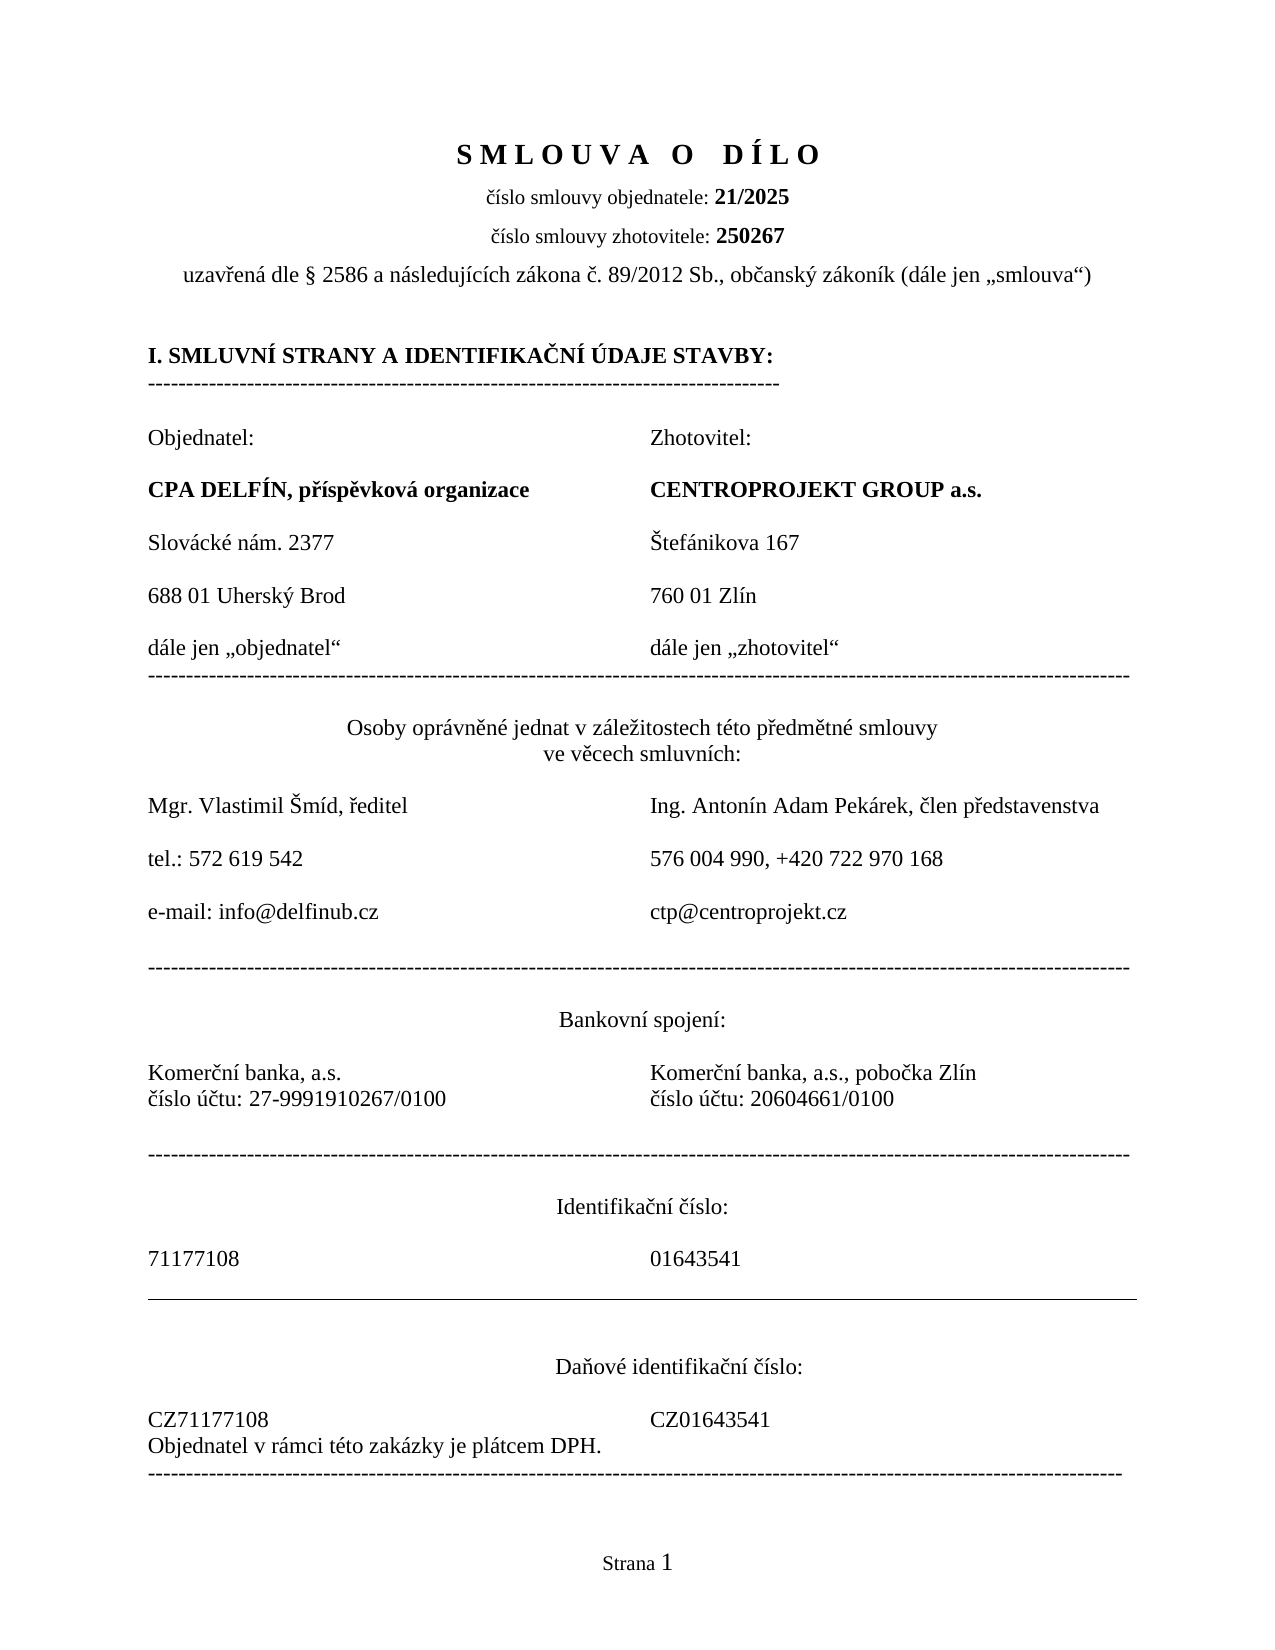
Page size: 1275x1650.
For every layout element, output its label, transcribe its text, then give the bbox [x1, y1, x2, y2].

text ----------------------------------------------------------------------------------- [148, 368, 1137, 424]
text ve věcech smluvních: [148, 740, 1137, 766]
text Osoby oprávněné jednat v záležitostech této předmětné smlouvy [148, 713, 1137, 740]
text Bankovní spojení: [148, 979, 1137, 1032]
text 688 01 Uherský Brod 760 01 Zlín [148, 582, 1137, 608]
text Mgr. Vlastimil Šmíd, ředitel Ing. Antonín Adam Pekárek, člen představenstva [148, 793, 1137, 819]
text --------------------------------------------------------------------------------------------------------------------------------- [148, 953, 1137, 979]
subtitle S M L O U V A O D Í L O [148, 137, 1127, 171]
text CPA DELFÍN, příspěvková organizace CENTROPROJEKT GROUP a.s. [148, 476, 1137, 503]
text CZ71177108 CZ01643541 [148, 1406, 1137, 1432]
text dále jen „objednatel“ dále jen „zhotovitel“ [148, 634, 1137, 661]
text Komerční banka, a.s. Komerční banka, a.s., pobočka Zlín [148, 1058, 1137, 1085]
text číslo smlouvy zhotovitele: 250267 [148, 222, 1127, 248]
text -------------------------------------------------------------------------------------------------------------------------------- [148, 1458, 1137, 1485]
text Objednatel v rámci této zakázky je plátcem DPH. [148, 1432, 1137, 1458]
text --------------------------------------------------------------------------------------------------------------------------------- [148, 661, 1137, 687]
text Identifikační číslo: [148, 1193, 1137, 1219]
text --------------------------------------------------------------------------------------------------------------------------------- [148, 1140, 1137, 1166]
text I. SMLUVNÍ STRANY A Identifikační údaje stavby: [148, 342, 1137, 368]
text Slovácké nám. 2377 Štefánikova 167 [148, 529, 1137, 555]
text číslo účtu: 27-9991910267/0100 číslo účtu: 20604661/0100 [148, 1085, 1137, 1111]
text 71177108 01643541 [148, 1245, 1137, 1299]
text e-mail: info@delfinub.cz ctp@centroprojekt.cz [148, 898, 1137, 924]
text Daňové identifikační číslo: [148, 1353, 1137, 1379]
text tel.: 572 619 542 576 004 990, +420 722 970 168 [148, 845, 1137, 872]
text číslo smlouvy objednatele: 21/2025 [148, 183, 1127, 209]
text Objednatel: Zhotovitel: [148, 424, 1137, 450]
text uzavřená dle § 2586 a následujících zákona č. 89/2012 Sb., občanský zákoník (dále jen „smlouva“) [148, 261, 1127, 287]
